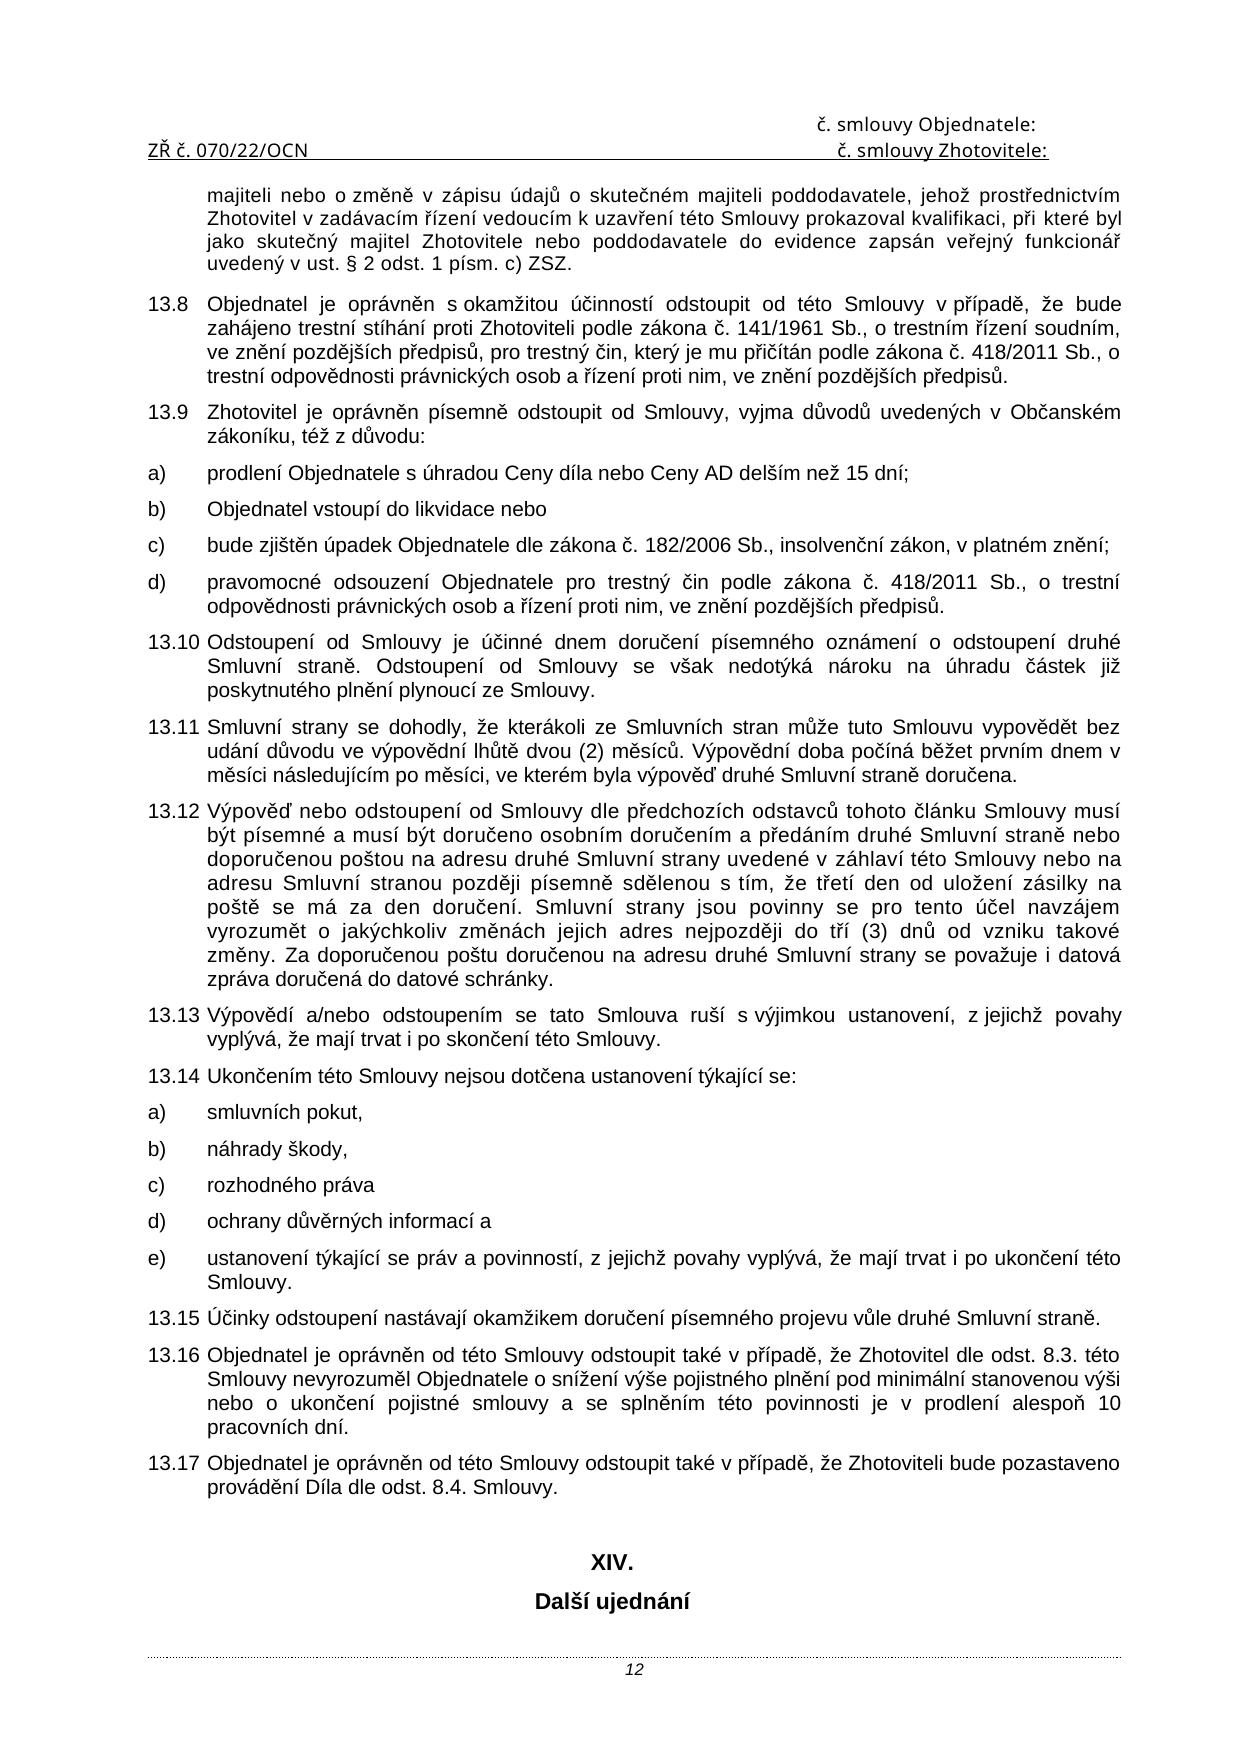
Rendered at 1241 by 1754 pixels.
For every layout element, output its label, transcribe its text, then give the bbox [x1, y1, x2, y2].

list ustanovení týkající se práv a povinností, z jejichž povahy vyplývá, že mají trvat i po ukončení této Smlouvy. [148, 1246, 1122, 1294]
list bude zjištěn úpadek Objednatele dle zákona č. 182/2006 Sb., insolvenční zákon, v platném znění; [148, 533, 1122, 557]
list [148, 184, 1122, 275]
list ochrany důvěrných informací a [148, 1209, 1122, 1233]
list smluvních pokut, [148, 1100, 1122, 1124]
list prodlení Objednatele s úhradou Ceny díla nebo Ceny AD delším než 15 dní; [148, 460, 1122, 484]
text XIV. [102, 1549, 1122, 1575]
list rozhodného práva [148, 1173, 1122, 1197]
list Výpovědí a/nebo odstoupením se tato Smlouva ruší s výjimkou ustanovení, z jejichž povahy vyplývá, že mají trvat i po skončení této Smlouvy. [148, 1003, 1122, 1051]
text Další ujednání [102, 1588, 1122, 1614]
list Odstoupení od Smlouvy je účinné dnem doručení písemného oznámení o odstoupení druhé Smluvní straně. Odstoupení od Smlouvy se však nedotýká nároku na úhradu částek již poskytnutého plnění plynoucí ze Smlouvy. [148, 630, 1122, 702]
list Výpověď nebo odstoupení od Smlouvy dle předchozích odstavců tohoto článku Smlouvy musí být písemné a musí být doručeno osobním doručením a předáním druhé Smluvní straně nebo doporučenou poštou na adresu druhé Smluvní strany uvedené v záhlaví této Smlouvy nebo na adresu Smluvní stranou později písemně sdělenou s tím, že třetí den od uložení zásilky na poště se má za den doručení. Smluvní strany jsou povinny se pro tento účel navzájem vyrozumět o jakýchkoliv změnách jejich adres nejpozději do tří (3) dnů od vzniku takové změny. Za doporučenou poštu doručenou na adresu druhé Smluvní strany se považuje i datová zpráva doručená do datové schránky. [148, 799, 1122, 991]
list Objednatel vstoupí do likvidace nebo [148, 497, 1122, 521]
list Objednatel je oprávněn od této Smlouvy odstoupit také v případě, že Zhotoviteli bude pozastaveno provádění Díla dle odst. 8.4. Smlouvy. [148, 1451, 1122, 1499]
list pravomocné odsouzení Objednatele pro trestný čin podle zákona č. 418/2011 Sb., o trestní odpovědnosti právnických osob a řízení proti nim, ve znění pozdějších předpisů. [148, 570, 1122, 618]
list Ukončením této Smlouvy nejsou dotčena ustanovení týkající se: [148, 1063, 1122, 1087]
list Zhotovitel je oprávněn písemně odstoupit od Smlouvy, vyjma důvodů uvedených v Občanském zákoníku, též z důvodu: [148, 400, 1122, 448]
list Smluvní strany se dohodly, že kterákoli ze Smluvních stran může tuto Smlouvu vypovědět bez udání důvodu ve výpovědní lhůtě dvou (2) měsíců. Výpovědní doba počíná běžet prvním dnem v měsíci následujícím po měsíci, ve kterém byla výpověď druhé Smluvní straně doručena. [148, 714, 1122, 786]
list Účinky odstoupení nastávají okamžikem doručení písemného projevu vůle druhé Smluvní straně. [148, 1306, 1122, 1330]
list náhrady škody, [148, 1136, 1122, 1160]
list Objednatel je oprávněn od této Smlouvy odstoupit také v případě, že Zhotovitel dle odst. 8.3. této Smlouvy nevyrozuměl Objednatele o snížení výše pojistného plnění pod minimální stanovenou výši nebo o ukončení pojistné smlouvy a se splněním této povinnosti je v prodlení alespoň 10 pracovních dní. [148, 1343, 1122, 1438]
list Objednatel je oprávněn s okamžitou účinností odstoupit od této Smlouvy v případě, že bude zahájeno trestní stíhání proti Zhotoviteli podle zákona č. 141/1961 Sb., o trestním řízení soudním, ve znění pozdějších předpisů, pro trestný čin, který je mu přičítán podle zákona č. 418/2011 Sb., o trestní odpovědnosti právnických osob a řízení proti nim, ve znění pozdějších předpisů. [148, 292, 1122, 387]
